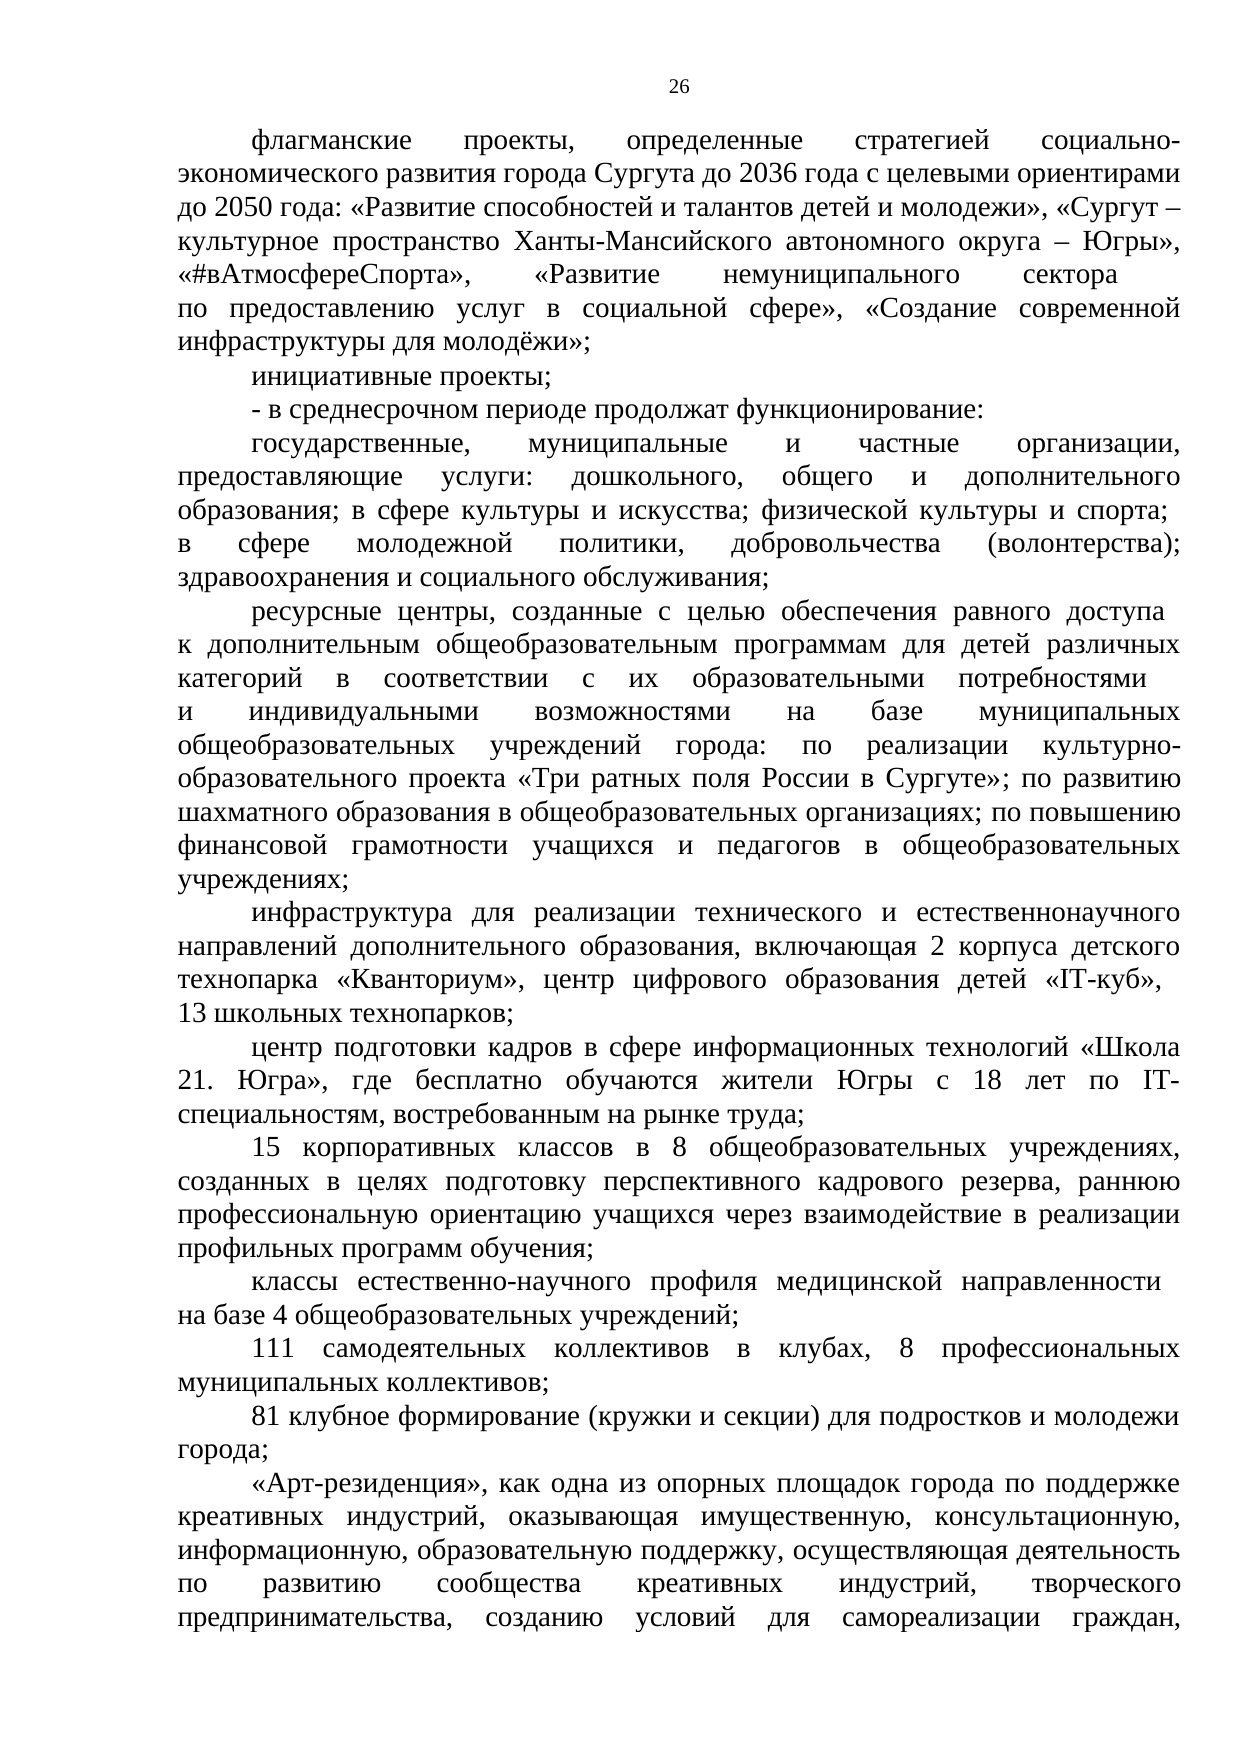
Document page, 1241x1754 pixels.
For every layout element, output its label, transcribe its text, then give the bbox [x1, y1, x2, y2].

text инфраструктура для реализации технического и естественнонаучного направлений дополнительного образования, включающая 2 корпуса детского технопарка «Кванториум», центр цифрового образования детей «IT-куб», 13 школьных технопарков; [177, 894, 1181, 1029]
text центр подготовки кадров в сфере информационных технологий «Школа 21. Югра», где бесплатно обучаются жители Югры с 18 лет по IT-специальностям, востребованным на рынке труда; [177, 1029, 1181, 1129]
text 111 самодеятельных коллективов в клубах, 8 профессиональных муниципальных коллективов; [177, 1331, 1181, 1398]
text 15 корпоративных классов в 8 общеобразовательных учреждениях, созданных в целях подготовку перспективного кадрового резерва, раннюю профессиональную ориентацию учащихся через взаимодействие в реализации профильных программ обучения; [177, 1129, 1181, 1263]
text классы естественно-научного профиля медицинской направленности на базе 4 общеобразовательных учреждений; [177, 1263, 1181, 1331]
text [177, 1464, 1185, 1632]
text инициативные проекты; [177, 358, 1185, 391]
text ресурсные центры, созданные с целью обеспечения равного доступа к дополнительным общеобразовательным программам для детей различных категорий в соответствии с их образовательными потребностями и индивидуальными возможностями на базе муниципальных общеобразовательных учреждений города: по реализации культурно-образовательного проекта «Три ратных поля России в Сургуте»; по развитию шахматного образования в общеобразовательных организациях; по повышению финансовой грамотности учащихся и педагогов в общеобразовательных учреждениях; [177, 593, 1181, 760]
text ресурсные центры, созданные с целью обеспечения равного доступа к дополнительным общеобразовательным программам для детей различных категорий в соответствии с их образовательными потребностями и индивидуальными возможностями на базе муниципальных общеобразовательных учреждений города: по реализации культурно-образовательного проекта «Три ратных поля России в Сургуте»; по развитию шахматного образования в общеобразовательных организациях; по повышению финансовой грамотности учащихся и педагогов в общеобразовательных учреждениях; [177, 794, 1181, 894]
text - в среднесрочном периоде продолжат функционирование: [736, 391, 1181, 425]
text 81 клубное формирование (кружки и секции) для подростков и молодежи города; [177, 1398, 1181, 1464]
text - в среднесрочном периоде продолжат функционирование: [177, 391, 594, 425]
text флагманские проекты, определенные стратегией социально-экономического развития города Сургута до 2036 года с целевыми ориентирами до 2050 года: «Развитие способностей и талантов детей и молодежи», «Сургут – культурное пространство Ханты-Мансийского автономного округа – Югры», «#вАтмосфереСпорта», «Развитие немуниципального сектора по предоставлению услуг в социальной сфере», «Создание современной инфраструктуры для молодёжи»; [177, 122, 1181, 357]
text государственные, муниципальные и частные организации, предоставляющие услуги: дошкольного, общего и дополнительного образования; в сфере культуры и искусства; физической культуры и спорта; в сфере молодежной политики, добровольчества (волонтерства); здравоохранения и социального обслуживания; [177, 425, 1181, 593]
